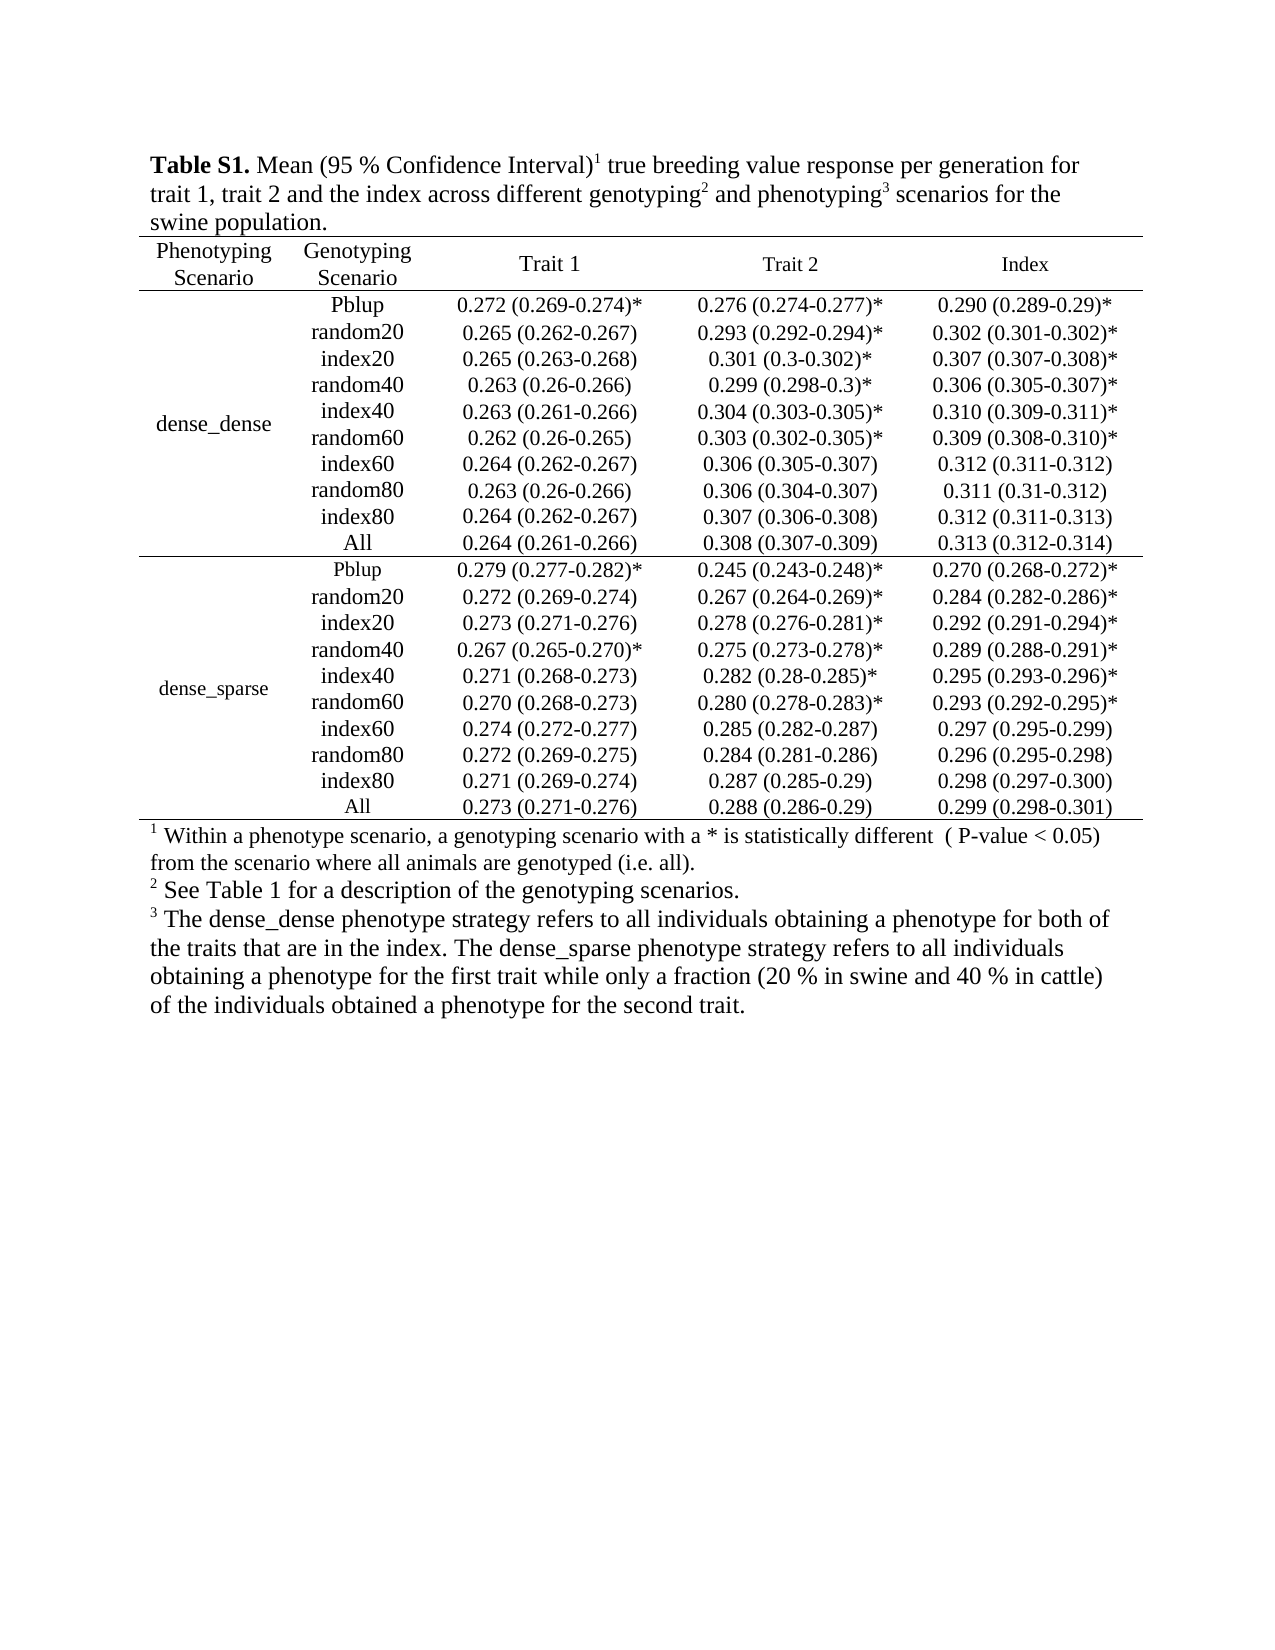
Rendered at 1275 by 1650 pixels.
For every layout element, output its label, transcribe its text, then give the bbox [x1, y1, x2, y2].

table_cell 0.308 (0.307-0.309) [673, 529, 908, 556]
table_cell Pblup [289, 291, 426, 317]
table_cell index60 [289, 450, 426, 477]
table_cell index40 [289, 662, 426, 688]
table_cell 0.282 (0.28-0.285)* [673, 662, 908, 688]
table_cell 0.299 (0.298-0.301) [908, 794, 1143, 819]
table_cell 0.298 (0.297-0.300) [908, 768, 1143, 794]
table_cell index40 [289, 398, 426, 424]
table_cell 0.289 (0.288-0.291)* [908, 636, 1143, 662]
table_cell 0.270 (0.268-0.273) [426, 688, 673, 715]
table_cell 0.293 (0.292-0.295)* [908, 688, 1143, 715]
table_cell index80 [289, 768, 426, 794]
text 3 The dense_dense phenotype strategy refers to all individuals obtaining a phenotype for both of the traits that are in the index. The dense_sparse phenotype strategy refers to all individuals obtaining a phenotype for the first trait while only a fraction (20 % in swine and 40 % in cattle) of the individuals obtained a phenotype for the second trait. [150, 904, 1125, 1019]
table_cell random60 [289, 424, 426, 450]
table_cell 0.276 (0.274-0.277)* [673, 291, 908, 317]
table_cell 0.312 (0.311-0.312) [908, 450, 1143, 477]
table_header Index [908, 237, 1143, 290]
table_cell 0.280 (0.278-0.283)* [673, 688, 908, 715]
table_cell 0.311 (0.31-0.312) [908, 477, 1143, 503]
table_cell 0.307 (0.307-0.308)* [908, 345, 1143, 371]
table_cell dense_dense [139, 291, 288, 556]
table_cell 0.293 (0.292-0.294)* [673, 318, 908, 345]
table_cell random80 [289, 477, 426, 503]
table_cell 0.274 (0.272-0.277) [426, 715, 673, 741]
table_cell Pblup [289, 557, 426, 582]
table_cell 0.273 (0.271-0.276) [426, 794, 673, 819]
table_cell index80 [289, 503, 426, 529]
table_cell 0.267 (0.264-0.269)* [673, 582, 908, 609]
table_cell index20 [289, 609, 426, 636]
table_cell 0.263 (0.26-0.266) [426, 371, 673, 397]
table_cell 0.267 (0.265-0.270)* [426, 636, 673, 662]
table_cell 0.306 (0.305-0.307)* [908, 371, 1143, 397]
table_cell 0.278 (0.276-0.281)* [673, 609, 908, 636]
table_cell All [289, 794, 426, 819]
table_cell 0.273 (0.271-0.276) [426, 609, 673, 636]
table_header Trait 2 [673, 237, 908, 290]
table_cell index20 [289, 345, 426, 371]
table_cell random60 [289, 688, 426, 715]
table_cell 0.290 (0.289-0.29)* [908, 291, 1143, 317]
table_cell 0.285 (0.282-0.287) [673, 715, 908, 741]
table_cell 0.304 (0.303-0.305)* [673, 398, 908, 424]
text 2 See Table 1 for a description of the genotyping scenarios. [150, 875, 1125, 904]
table_cell 0.288 (0.286-0.29) [673, 794, 908, 819]
table_cell 0.262 (0.26-0.265) [426, 424, 673, 450]
table_cell 0.264 (0.262-0.267) [426, 450, 673, 477]
table_cell 0.306 (0.304-0.307) [673, 477, 908, 503]
table_cell 0.264 (0.262-0.267) [426, 503, 673, 529]
table_cell index60 [289, 715, 426, 741]
table_cell 0.302 (0.301-0.302)* [908, 318, 1143, 345]
table_cell 0.272 (0.269-0.275) [426, 741, 673, 767]
table_cell 0.309 (0.308-0.310)* [908, 424, 1143, 450]
table_cell All [289, 529, 426, 556]
table_cell 0.303 (0.302-0.305)* [673, 424, 908, 450]
table_cell random40 [289, 371, 426, 397]
table_cell 0.270 (0.268-0.272)* [908, 557, 1143, 582]
table_cell random40 [289, 636, 426, 662]
table_cell 0.245 (0.243-0.248)* [673, 557, 908, 582]
table_cell 0.265 (0.262-0.267) [426, 318, 673, 345]
table_cell 0.301 (0.3-0.302)* [673, 345, 908, 371]
table_cell dense_sparse [139, 557, 288, 819]
table_cell 0.306 (0.305-0.307) [673, 450, 908, 477]
table_cell 0.271 (0.269-0.274) [426, 768, 673, 794]
table_cell 0.272 (0.269-0.274)* [426, 291, 673, 317]
table_cell 0.296 (0.295-0.298) [908, 741, 1143, 767]
table_cell 0.275 (0.273-0.278)* [673, 636, 908, 662]
table_header Trait 1 [426, 237, 673, 290]
table_header Genotyping Scenario [289, 237, 426, 290]
table_cell 0.263 (0.26-0.266) [426, 477, 673, 503]
table_cell 0.312 (0.311-0.313) [908, 503, 1143, 529]
table_cell 0.292 (0.291-0.294)* [908, 609, 1143, 636]
table_cell 0.310 (0.309-0.311)* [908, 398, 1143, 424]
table_header Phenotyping Scenario [139, 237, 288, 290]
table_cell 0.264 (0.261-0.266) [426, 529, 673, 556]
text Table S1. Mean (95 % Confidence Interval)1 true breeding value response per generation for trait 1, trait 2 and the index across different genotyping2 and phenotyping3 scenarios for the swine population. [150, 150, 1125, 236]
table_cell 0.295 (0.293-0.296)* [908, 662, 1143, 688]
table_cell 0.272 (0.269-0.274) [426, 582, 673, 609]
table_cell 0.313 (0.312-0.314) [908, 529, 1143, 556]
table_cell 0.297 (0.295-0.299) [908, 715, 1143, 741]
table_cell random20 [289, 318, 426, 345]
table_cell 0.299 (0.298-0.3)* [673, 371, 908, 397]
table_cell random80 [289, 741, 426, 767]
table_cell random20 [289, 582, 426, 609]
table_cell 0.284 (0.281-0.286) [673, 741, 908, 767]
table_cell 0.279 (0.277-0.282)* [426, 557, 673, 582]
table_cell 0.307 (0.306-0.308) [673, 503, 908, 529]
table_cell 0.263 (0.261-0.266) [426, 398, 673, 424]
text 1 Within a phenotype scenario, a genotyping scenario with a * is statistically different ( P-value < 0.05) from the scenario where all animals are genotyped (i.e. all). [150, 820, 1125, 875]
table_cell 0.287 (0.285-0.29) [673, 768, 908, 794]
table_cell 0.271 (0.268-0.273) [426, 662, 673, 688]
table_cell 0.284 (0.282-0.286)* [908, 582, 1143, 609]
table_cell 0.265 (0.263-0.268) [426, 345, 673, 371]
